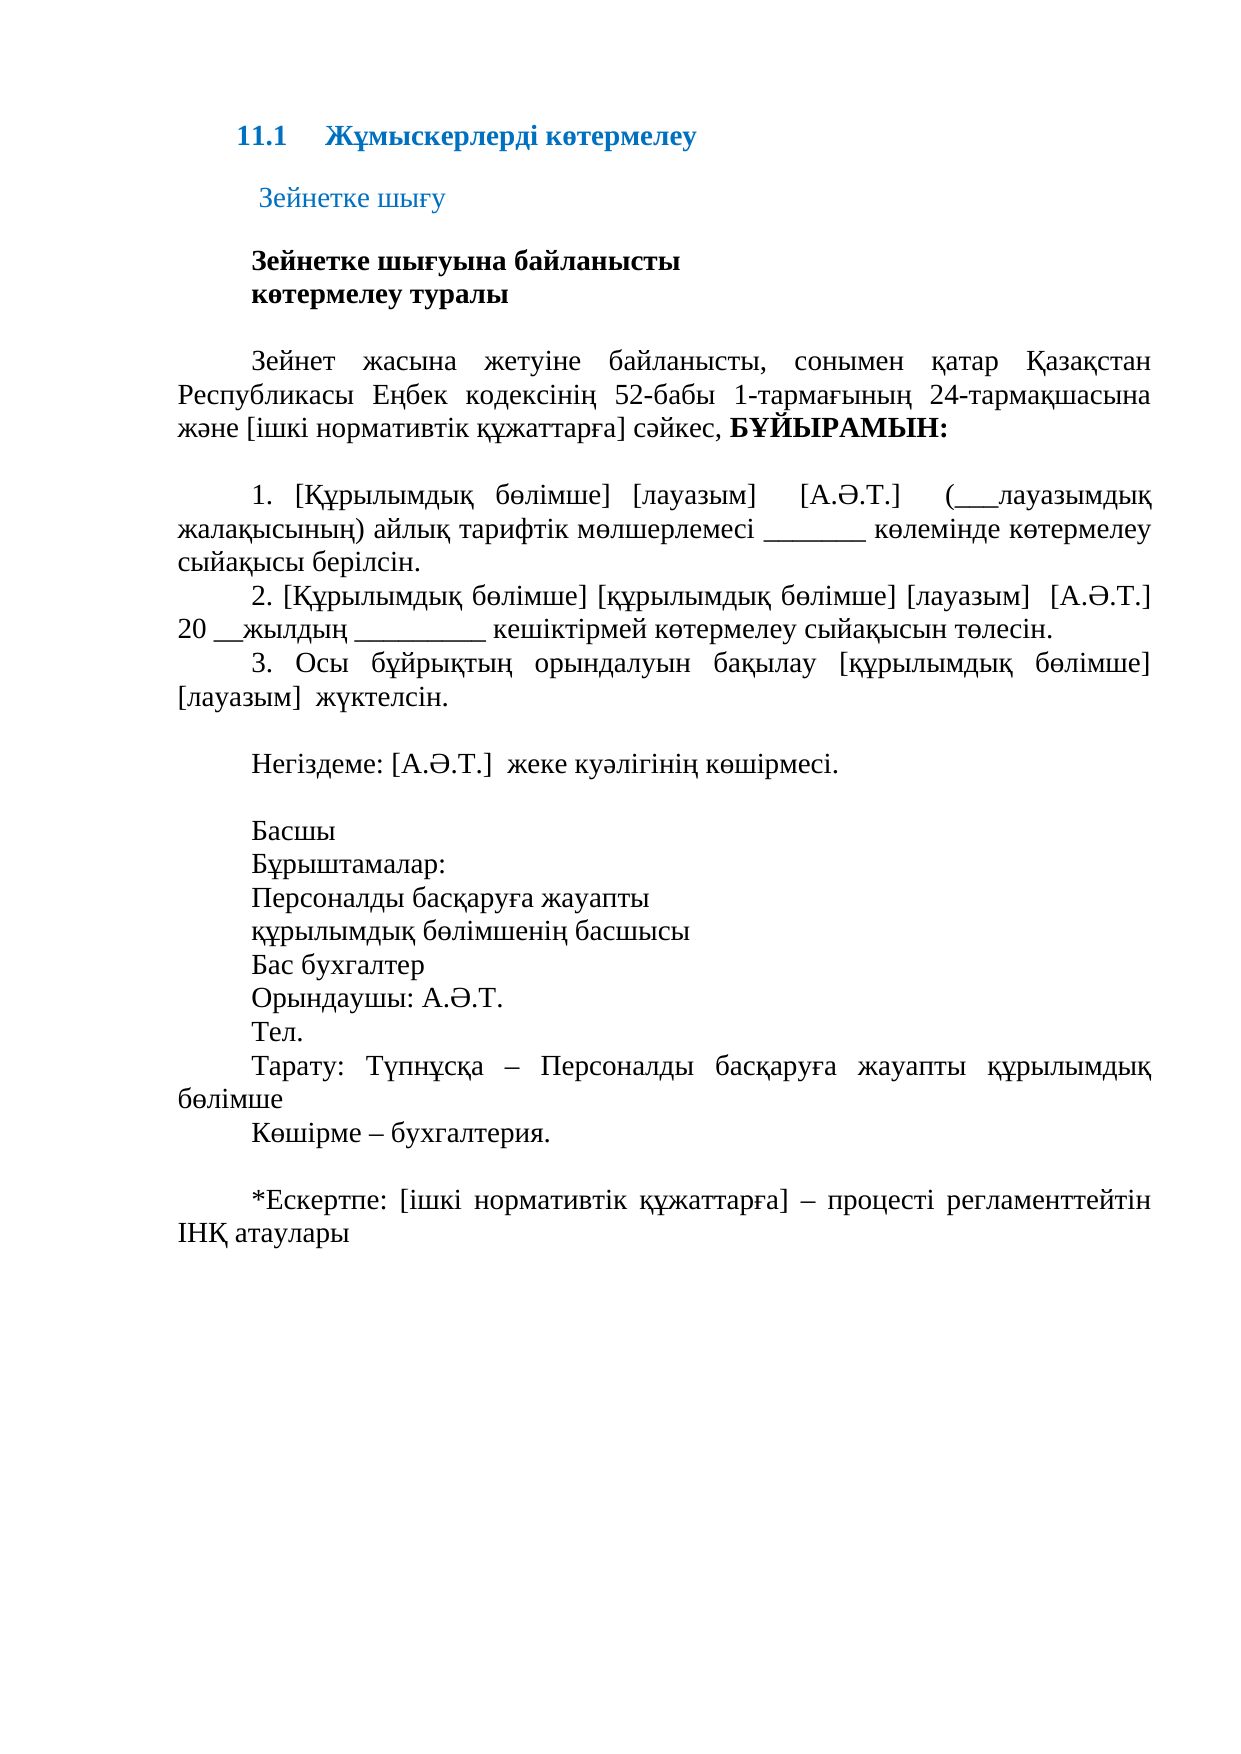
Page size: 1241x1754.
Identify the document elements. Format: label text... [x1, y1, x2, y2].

text Негіздеме: [А.Ә.Т.] жеке куәлігінің көшірмесі. [177, 746, 1152, 779]
text Бұрыштамалар: [177, 846, 1152, 880]
text Тарату: Түпнұсқа – Персоналды басқаруға жауапты құрылымдық бөлімше [177, 1048, 1152, 1115]
text 1. [Құрылымдық бөлімше] [лауазым] [А.Ә.Т.] (___лауазымдық жалақысының) айлық тарифтік мөлшерлемесі _______ көлемінде көтермелеу сыйақысы берілсін. [177, 477, 1152, 578]
text *Ескертпе: [ішкі нормативтік құжаттарға] – процесті регламенттейтін ІНҚ атаулары [177, 1182, 1152, 1249]
text Басшы [177, 813, 1152, 846]
text Зейнет жасына жетуіне байланысты, сонымен қатар Қазақстан Республикасы Еңбек кодексінің 52-бабы 1-тармағының 24-тармақшасына және [ішкі нормативтік құжаттарға] сәйкес, БҰЙЫРАМЫН: [177, 343, 1152, 444]
text құрылымдық бөлімшенің басшысы [177, 913, 1152, 947]
text Тел. [177, 1014, 1152, 1048]
list Жұмыскерлерді көтермелеу [177, 118, 1152, 152]
text Бас бухгалтер [177, 947, 1152, 981]
text көтермелеу туралы [177, 276, 1152, 310]
text Көшірме – бухгалтерия. [177, 1115, 1152, 1148]
text Орындаушы: А.Ә.Т. [177, 981, 1152, 1014]
text Персоналды басқаруға жауапты [177, 880, 1152, 913]
text Зейнетке шығу [177, 180, 1152, 214]
text 2. [Құрылымдық бөлімше] [құрылымдық бөлімше] [лауазым] [А.Ә.Т.] 20 __жылдың _________ кешіктірмей көтермелеу сыйақысын төлесін. [177, 578, 1152, 645]
text Зейнетке шығуына байланысты [177, 243, 1152, 276]
text 3. Осы бұйрықтың орындалуын бақылау [құрылымдық бөлімше] [лауазым] жүктелсін. [177, 645, 1152, 712]
